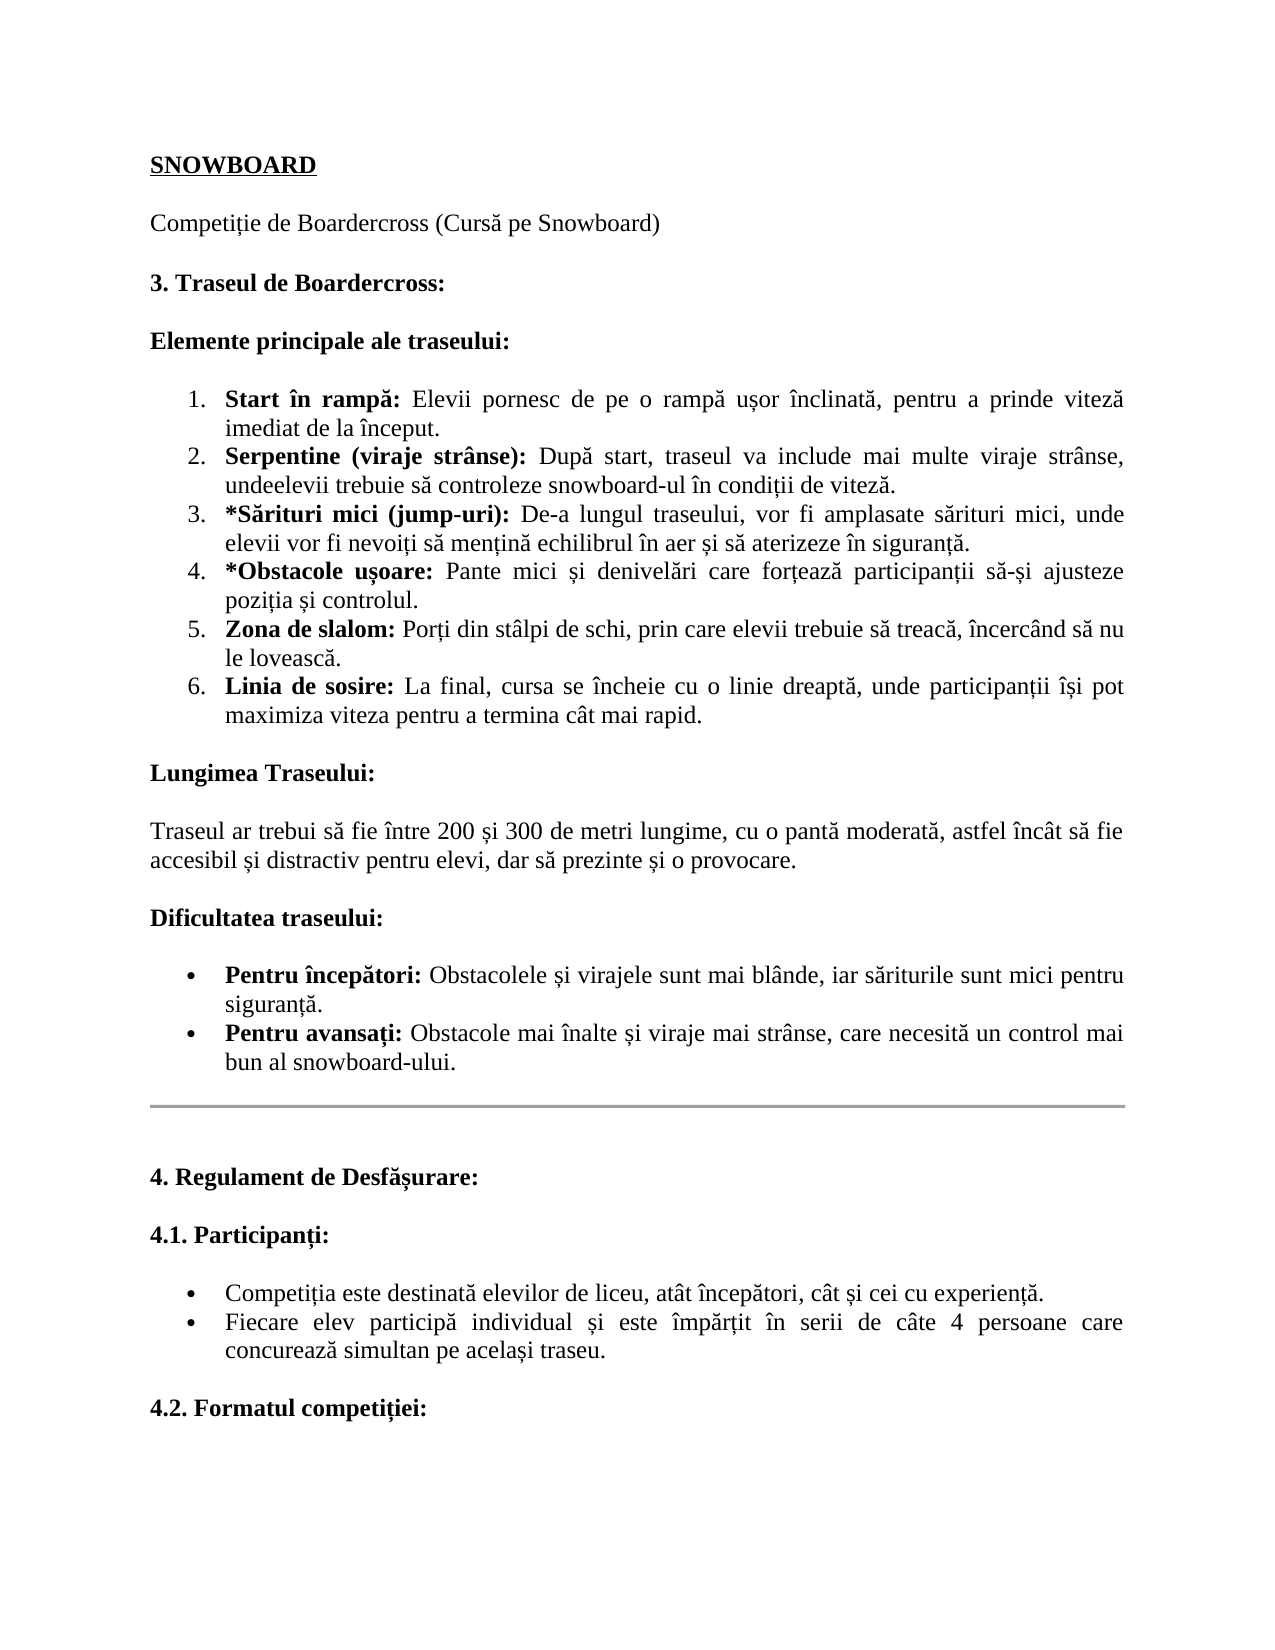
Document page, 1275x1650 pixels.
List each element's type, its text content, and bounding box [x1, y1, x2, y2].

list Start în rampă: Elevii pornesc de pe o rampă ușor înclinată, pentru a prinde viteză imediat de la început. [187, 384, 1125, 441]
list Pentru avansați: Obstacole mai înalte și viraje mai strânse, care necesită un control mai bun al snowboard-ului. [187, 1018, 1125, 1076]
text Elemente principale ale traseului: [150, 326, 1125, 355]
text Lungimea Traseului: [150, 758, 1125, 787]
list Zona de slalom: Porți din stâlpi de schi, prin care elevii trebuie să treacă, încercând să nu le lovească. [187, 614, 1125, 671]
list Fiecare elev participă individual și este împărțit în serii de câte 4 persoane care concurează simultan pe același traseu. [187, 1307, 1125, 1364]
list *Obstacole ușoare: Pante mici și denivelări care forțează participanții să-și ajusteze poziția și controlul. [187, 556, 1125, 614]
text Traseul ar trebui să fie între 200 și 300 de metri lungime, cu o pantă moderată, astfel încât să fie accesibil și distractiv pentru elevi, dar să prezinte și o provocare. [150, 816, 1125, 873]
text SNOWBOARD [150, 150, 1125, 179]
text 4. Regulament de Desfășurare: [150, 1162, 1125, 1191]
list Competiția este destinată elevilor de liceu, atât începători, cât și cei cu experiență. [187, 1278, 1125, 1307]
list Serpentine (viraje strânse): După start, traseul va include mai multe viraje strânse, undeelevii trebuie să controleze snowboard-ul în condiții de viteză. [187, 441, 1125, 499]
text Dificultatea traseului: [150, 903, 1125, 931]
list Pentru începători: Obstacolele și virajele sunt mai blânde, iar săriturile sunt mici pentru siguranță. [187, 961, 1125, 1018]
text Competiție de Boardercross (Cursă pe Snowboard) [150, 208, 1125, 237]
list Linia de sosire: La final, cursa se încheie cu o linie dreaptă, unde participanții își pot maximiza viteza pentru a termina cât mai rapid. [187, 671, 1125, 729]
text 3. Traseul de Boardercross: [150, 268, 1125, 297]
text 4.1. Participanți: [150, 1220, 1125, 1249]
text 4.2. Formatul competiției: [150, 1393, 1125, 1422]
list *Sărituri mici (jump-uri): De-a lungul traseului, vor fi amplasate sărituri mici, unde elevii vor fi nevoiți să mențină echilibrul în aer și să aterizeze în siguranță. [187, 499, 1125, 556]
